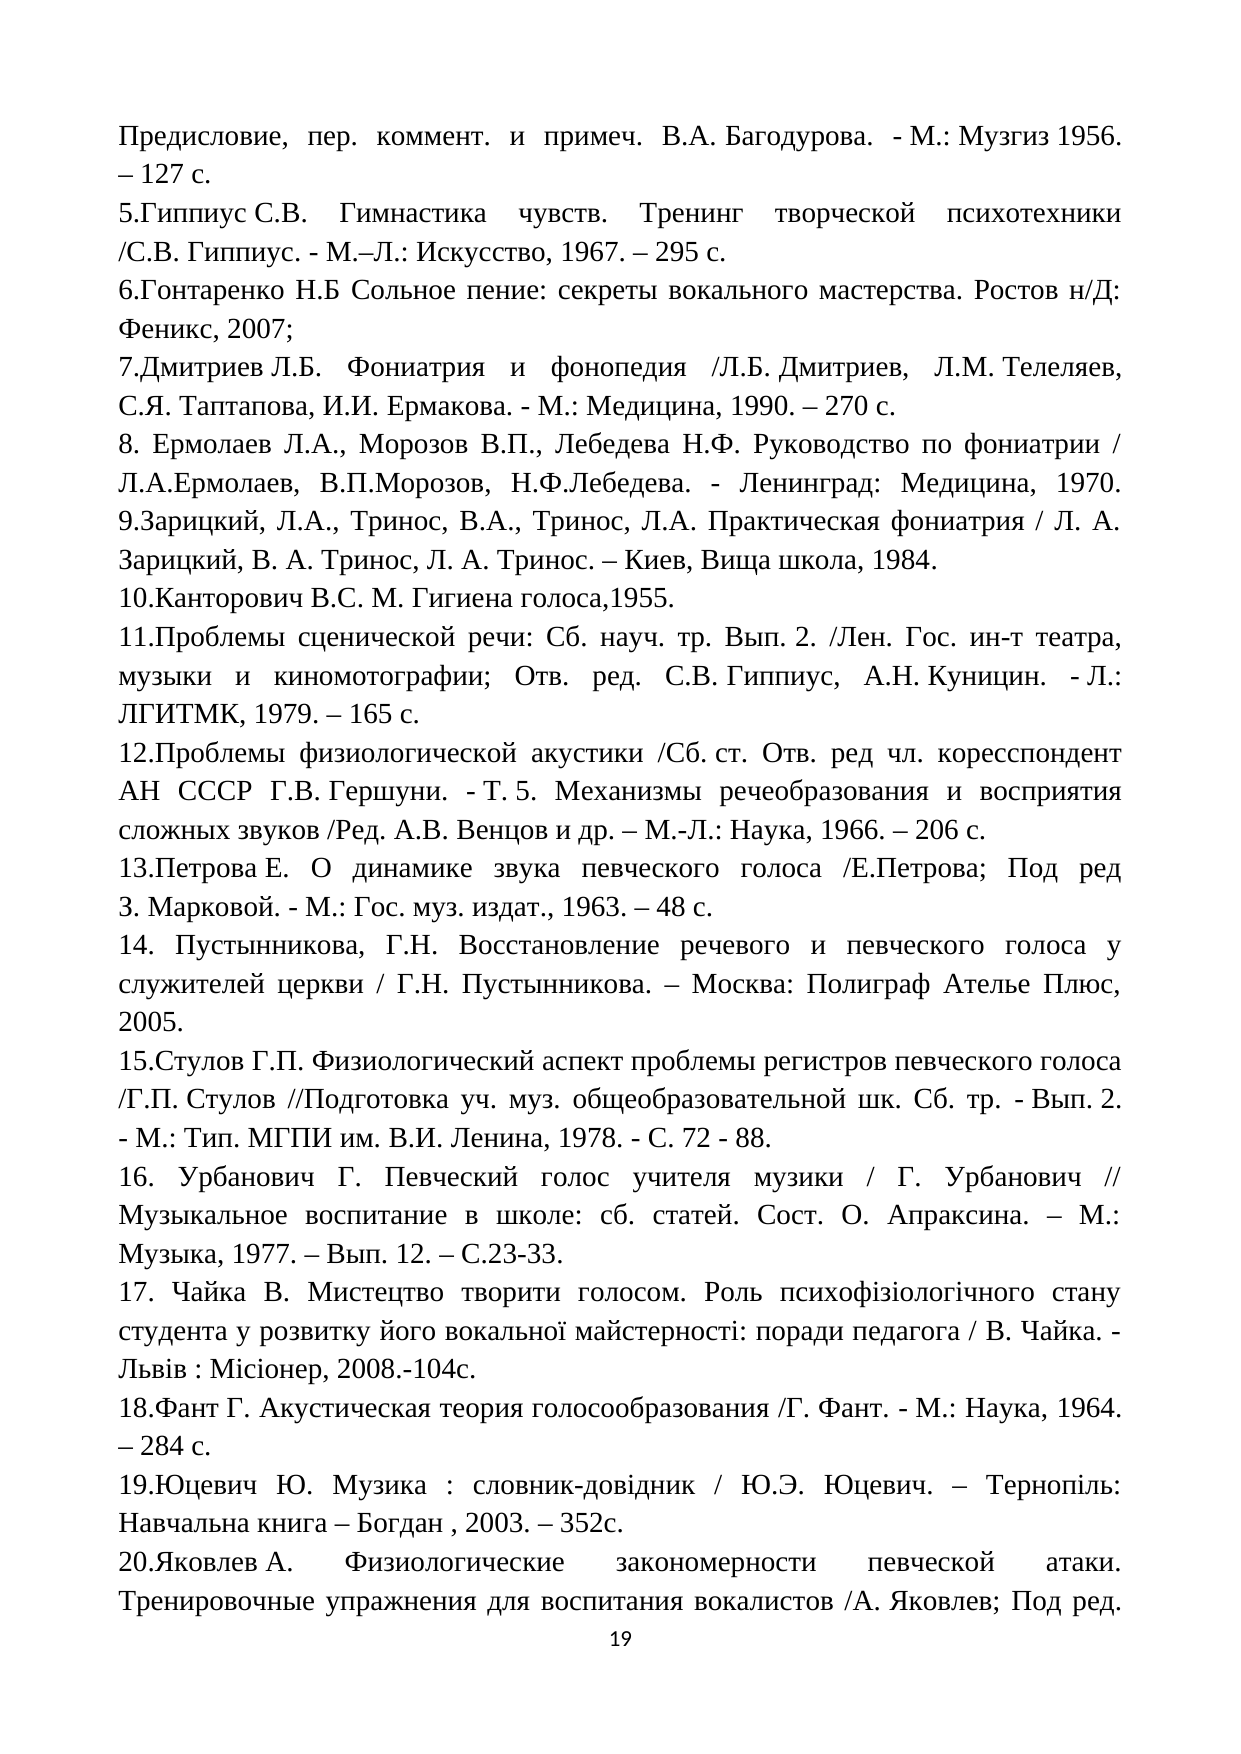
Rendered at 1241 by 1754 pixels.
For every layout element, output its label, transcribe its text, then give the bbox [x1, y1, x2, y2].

text 15.Стулов Г.П. Физиологический аспект проблемы регистров певческого голоса /Г.П. Стулов //Подготовка уч. муз. общеобразовательной шк. Сб. тр. - Вып. 2. - М.: Тип. МГПИ им. В.И. Ленина, 1978. - С. 72 - 88. [118, 1043, 1122, 1154]
text 7.Дмитриев Л.Б. Фониатрия и фонопедия /Л.Б. Дмитриев, Л.М. Телеляев, С.Я. Таптапова, И.И. Ермакова. - М.: Медицина, 1990. – 270 с. [118, 349, 1122, 421]
text 16. Урбанович Г. Певческий голос учителя музики / Г. Урбанович // Музыкальное воспитание в школе: сб. статей. Сост. О. Апраксина. – М.: Музыка, 1977. – Вып. 12. – С.23-33. [118, 1159, 1122, 1269]
text 11.Проблемы сценической речи: Сб. науч. тр. Вып. 2. /Лен. Гос. ин-т театра, музыки и киномотографии; Отв. ред. С.В. Гиппиус, А.Н. Куницин. - Л.: ЛГИТМК, 1979. – 165 с. [118, 619, 1122, 730]
text 12.Проблемы физиологической акустики /Сб. ст. Отв. ред чл. коресспондент АН СССР Г.В. Гершуни. - Т. 5. Механизмы речеобразования и восприятия сложных звуков /Ред. А.В. Венцов и др. – М.-Л.: Наука, 1966. – 206 с. [118, 735, 1122, 845]
text 6.Гонтаренко Н.Б Сольное пение: секреты вокального мастерства. Ростов н/Д: Феникс, 2007; [118, 272, 1122, 344]
text 13.Петрова Е. О динамике звука певческого голоса /Е.Петрова; Под ред З. Марковой. - М.: Гос. муз. издат., 1963. – 48 с. [118, 850, 1122, 922]
text 5.Гиппиус С.В. Гимнастика чувств. Тренинг творческой психотехники /С.В. Гиппиус. - М.–Л.: Искусство, 1967. – 295 с. [118, 195, 1122, 267]
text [118, 118, 1122, 190]
text 17. Чайка В. Мистецтво творити голосом. Роль психофізіологічного стану студента у розвитку його вокальної майстерності: поради педагога / В. Чайка. - Львів : Місіонер, 2008.-104с. [118, 1274, 1122, 1385]
text 10.Канторович В.С. М. Гигиена голоса,1955. [118, 581, 1122, 614]
text 19.Юцевич Ю. Музика : словник-довідник / Ю.Э. Юцевич. – Тернопіль: Навчальна книга – Богдан , 2003. – 352с. [118, 1467, 1122, 1539]
text 8. Ермолаев Л.А., Морозов В.П., Лебедева Н.Ф. Руководство по фониатрии / Л.А.Ермолаев, В.П.Морозов, Н.Ф.Лебедева. - Ленинград: Медицина, 1970. 9.Зарицкий, Л.А., Тринос, В.А., Тринос, Л.А. Практическая фониатрия / Л. А. Зарицкий, В. А. Тринос, Л. А. Тринос. – Киев, Вища школа, 1984. [118, 426, 1122, 576]
text 14. Пустынникова, Г.Н. Восстановление речевого и певческого голоса у служителей церкви / Г.Н. Пустынникова. – Москва: Полиграф Ателье Плюс, 2005. [118, 927, 1122, 1038]
text 18.Фант Г. Акустическая теория голосообразования /Г. Фант. - М.: Наука, 1964. – 284 с. [118, 1390, 1122, 1462]
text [118, 1544, 1122, 1616]
